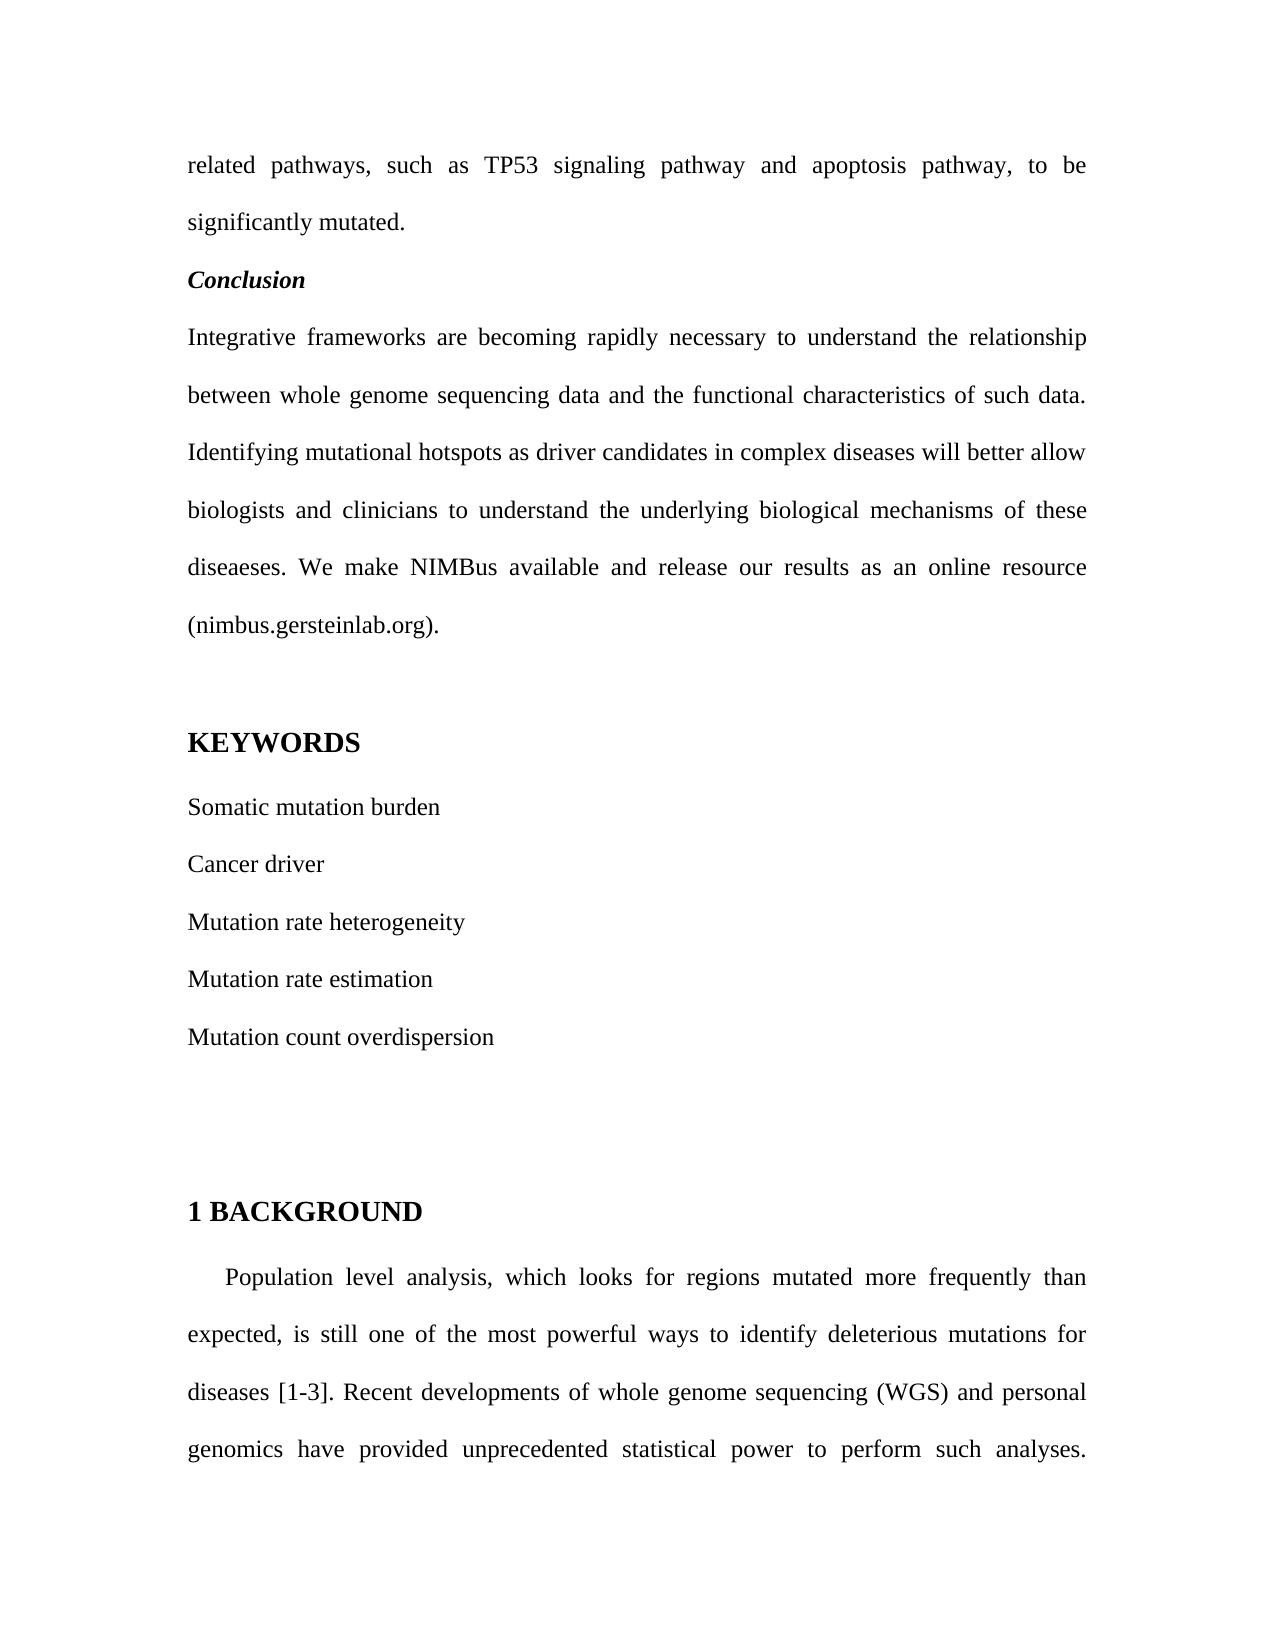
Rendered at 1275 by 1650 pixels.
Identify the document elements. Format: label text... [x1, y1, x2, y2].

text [187, 150, 1087, 236]
text Cancer driver [187, 849, 1087, 878]
text Conclusion [187, 265, 1087, 294]
text Integrative frameworks are becoming rapidly necessary to understand the relationship between whole genome sequencing data and the functional characteristics of such data. Identifying mutational hotspots as driver candidates in complex diseases will better allow biologists and clinicians to understand the underlying biological mechanisms of these diseaeses. We make NIMBus available and release our results as an online resource (nimbus.gersteinlab.org). [187, 322, 1087, 639]
text Mutation count overdispersion [187, 1022, 1087, 1051]
text Somatic mutation burden [187, 792, 1087, 821]
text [187, 1262, 1087, 1463]
text KEYWORDS [187, 725, 1087, 758]
text 1 BACKGROUND [187, 1194, 1087, 1228]
text Mutation rate heterogeneity [187, 907, 1087, 936]
text Mutation rate estimation [187, 964, 1087, 993]
